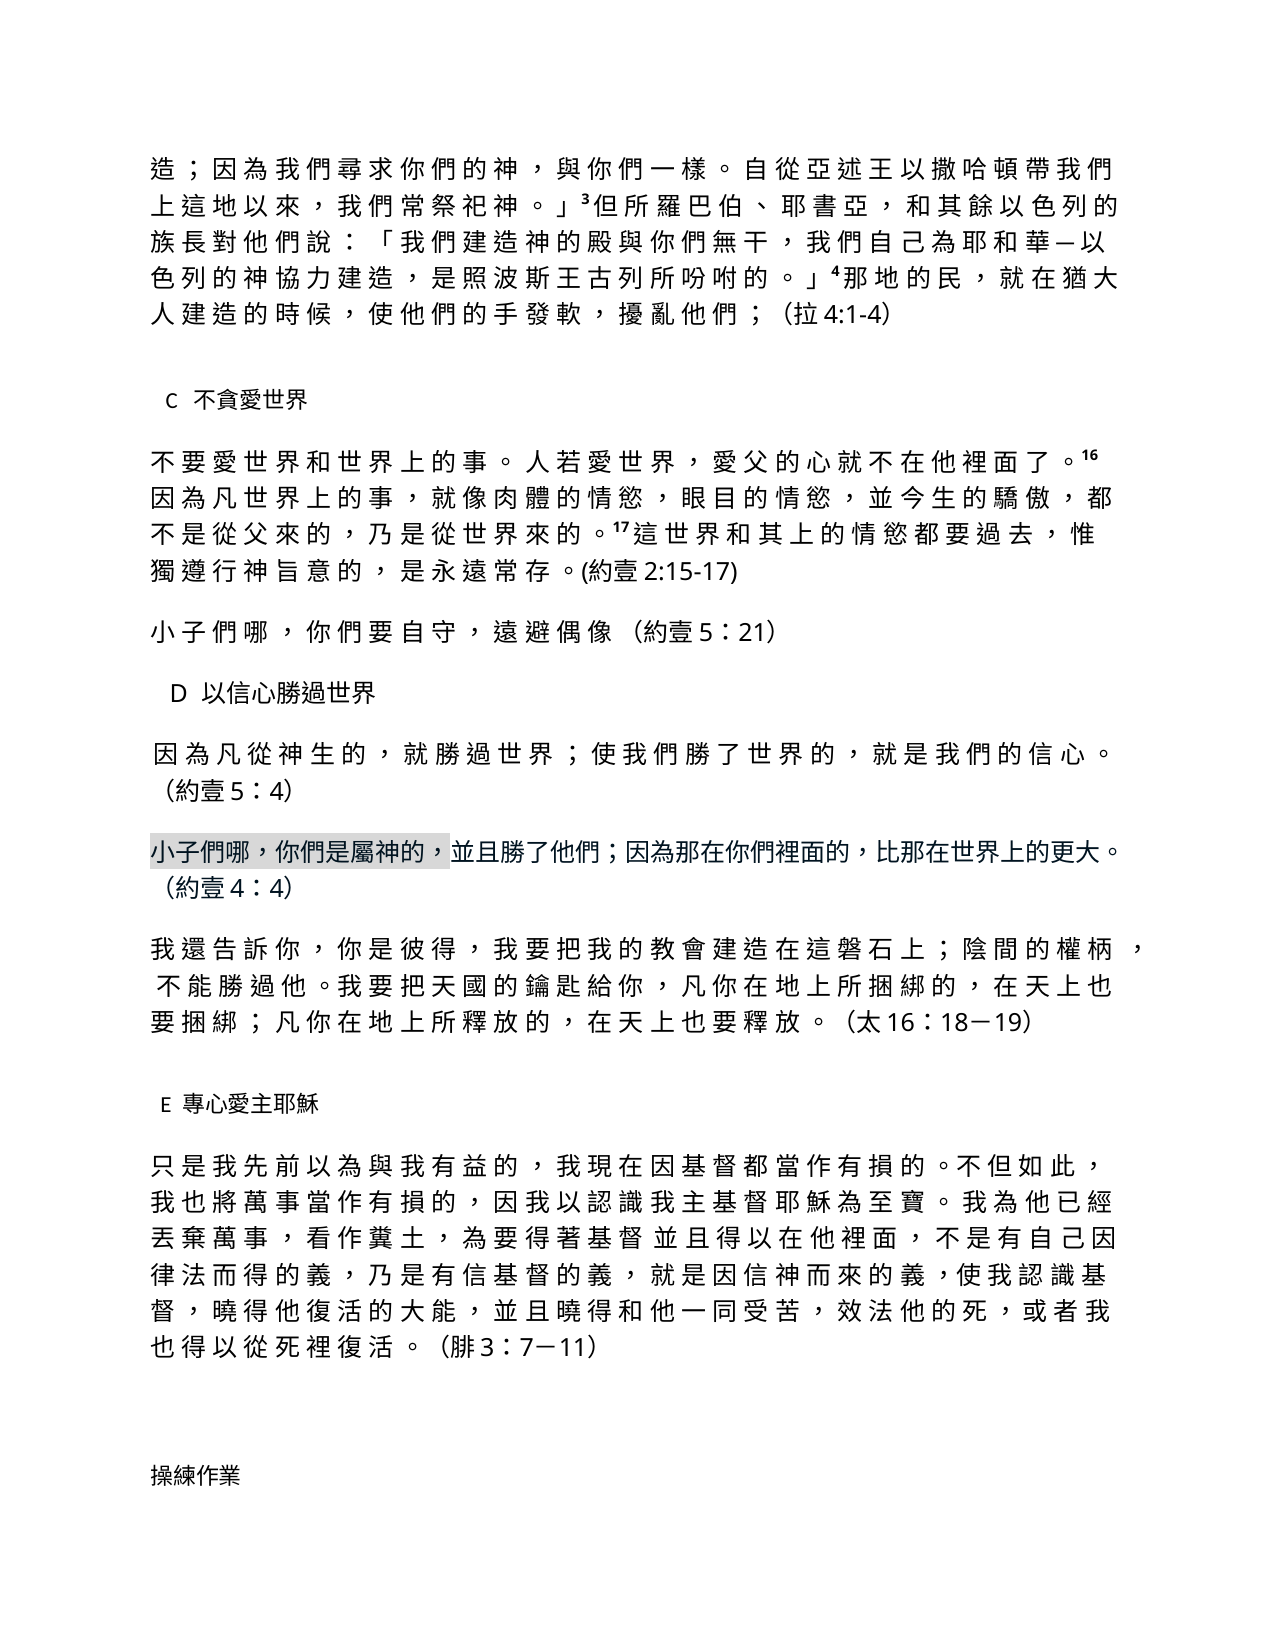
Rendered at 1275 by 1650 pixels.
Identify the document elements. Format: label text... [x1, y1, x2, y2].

text 小 子 們 哪 ， 你 們 要 自 守 ， 遠 避 偶 像 （約壹5：21） [150, 612, 1125, 649]
text 小子們哪，你們是屬神的，並且勝了他們；因為那在你們裡面的，比那在世界上的更大。（約壹4：4） [150, 832, 1125, 905]
text E 專心愛主耶穌 [150, 1086, 1125, 1119]
text D 以信心勝過世界 [150, 674, 1125, 710]
text 操練作業 [150, 1458, 1125, 1491]
text 只 是 我 先 前 以 為 與 我 有 益 的 ， 我 現 在 因 基 督 都 當 作 有 損 的 。不 但 如 此 ， 我 也 將 萬 事 當 作 有 損 的 ， 因 我 以 認 識 我 主 基 督 耶 穌 為 至 寶 。 我 為 他 已 經 丟 棄 萬 事 ， 看 作 糞 土 ， 為 要 得 著 基 督 並 且 得 以 在 他 裡 面 ， 不 是 有 自 己 因 律 法 而 得 的 義 ， 乃 是 有 信 基 督 的 義 ， 就 是 因 信 神 而 來 的 義 ，使 我 認 識 基 督 ， 曉 得 他 復 活 的 大 能 ， 並 且 曉 得 和 他 一 同 受 苦 ， 效 法 他 的 死 ， 或 者 我 也 得 以 從 死 裡 復 活 。（腓3：7－11） [150, 1146, 1125, 1364]
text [150, 150, 1125, 331]
text 不 要 愛 世 界 和 世 界 上 的 事 。 人 若 愛 世 界 ， 愛 父 的 心 就 不 在 他 裡 面 了 。16 因 為 凡 世 界 上 的 事 ， 就 像 肉 體 的 情 慾 ， 眼 目 的 情 慾 ， 並 今 生 的 驕 傲 ， 都 不 是 從 父 來 的 ， 乃 是 從 世 界 來 的 。17 這 世 界 和 其 上 的 情 慾 都 要 過 去 ， 惟 獨 遵 行 神 旨 意 的 ， 是 永 遠 常 存 。(約壹2:15-17) [150, 442, 1125, 587]
text 我 還 告 訴 你 ， 你 是 彼 得 ， 我 要 把 我 的 教 會 建 造 在 這 磐 石 上 ； 陰 間 的 權 柄 ， 不 能 勝 過 他 。我 要 把 天 國 的 鑰 匙 給 你 ， 凡 你 在 地 上 所 捆 綁 的 ， 在 天 上 也 要 捆 綁 ； 凡 你 在 地 上 所 釋 放 的 ， 在 天 上 也 要 釋 放 。（太16：18－19） [150, 930, 1125, 1039]
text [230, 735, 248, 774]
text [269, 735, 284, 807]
text C 不貪愛世界 [150, 382, 1125, 415]
text 因 為 凡 從 神 生 的 ， 就 勝 過 世 界 ； 使 我 們 勝 了 世 界 的 ， 就 是 我 們 的 信 心 。（約壹5：4） [304, 735, 1125, 807]
